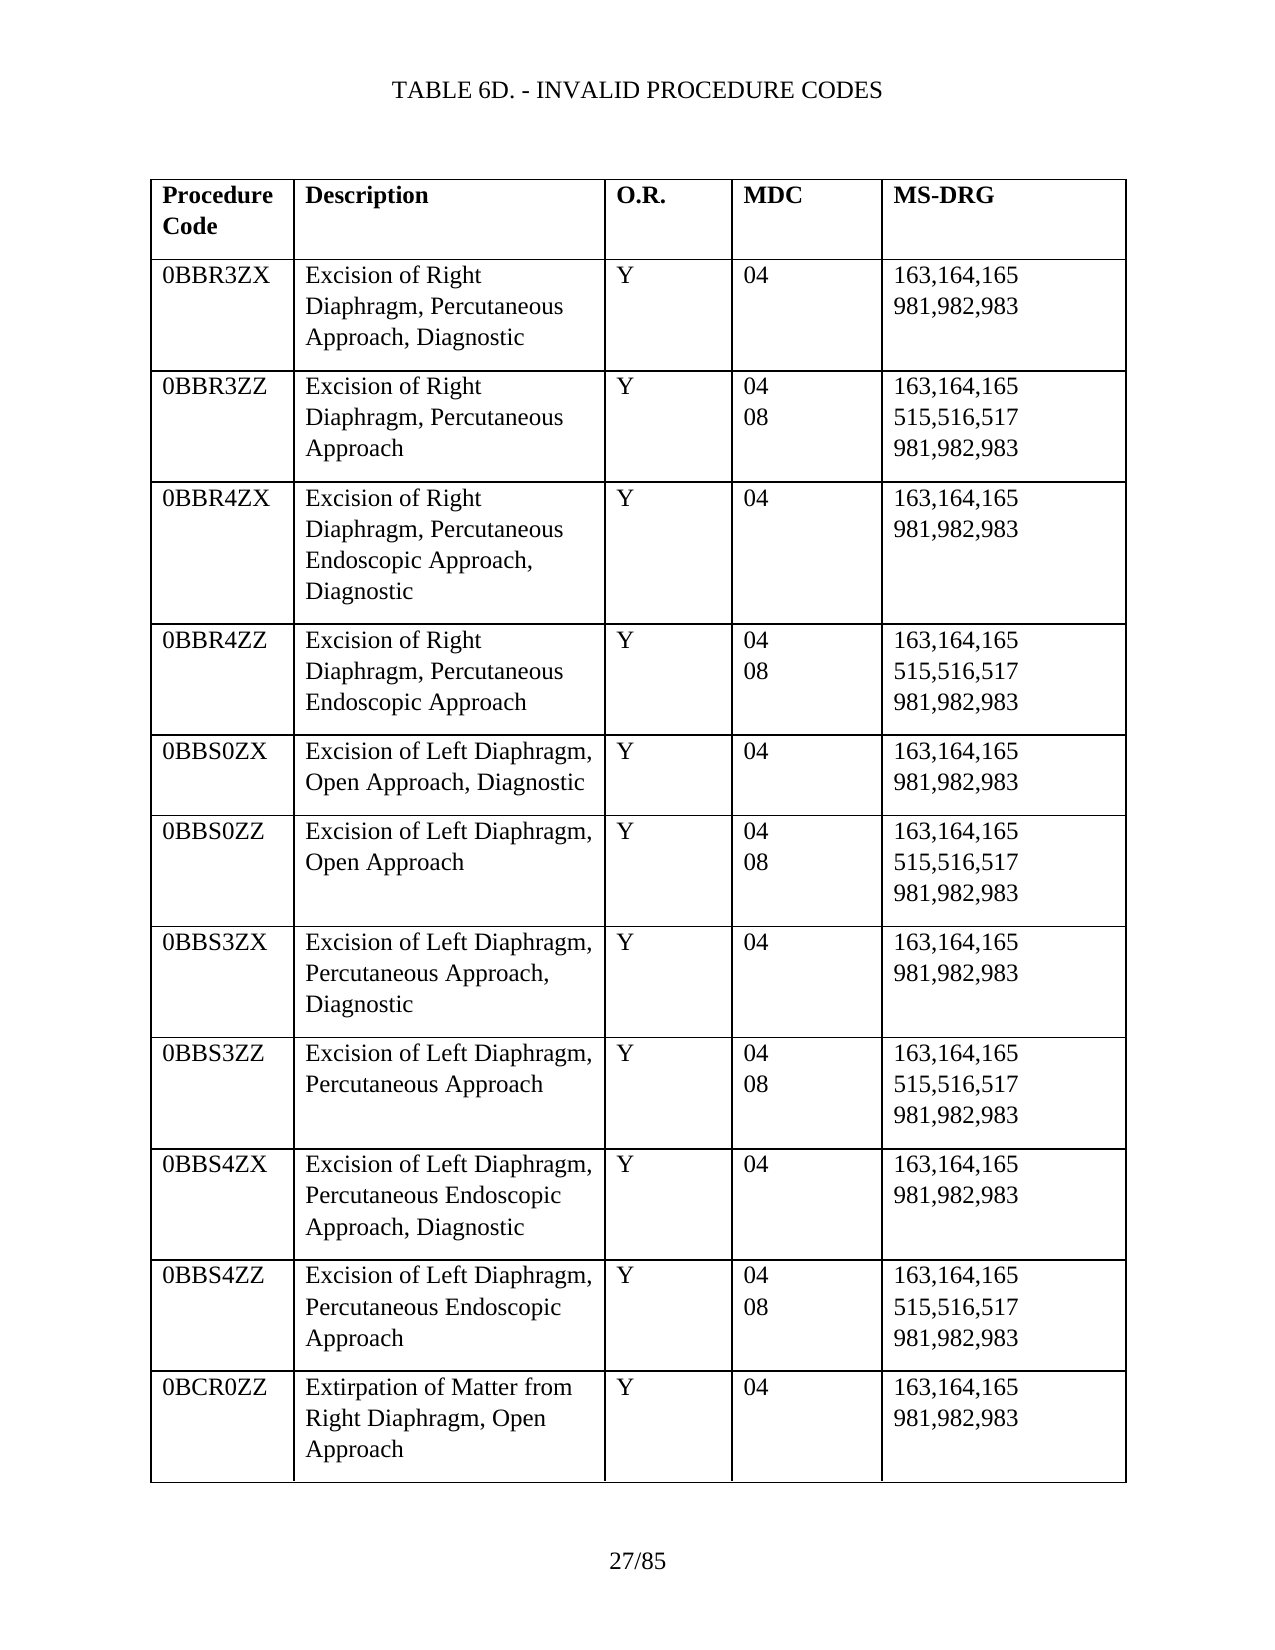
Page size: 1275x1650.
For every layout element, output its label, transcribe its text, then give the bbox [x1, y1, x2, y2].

table_cell 04 08 [733, 372, 881, 481]
table_cell Excision of Right Diaphragm, Percutaneous Endoscopic Approach [295, 625, 604, 734]
table_cell 0BBS0ZZ [152, 816, 293, 926]
table_cell Excision of Left Diaphragm, Open Approach, Diagnostic [295, 736, 604, 814]
table_cell Y [606, 372, 731, 481]
table_cell Y [606, 483, 731, 623]
table_cell Excision of Right Diaphragm, Percutaneous Approach [295, 372, 604, 481]
table_cell 0BBS3ZX [152, 927, 293, 1037]
table_cell Excision of Left Diaphragm, Percutaneous Approach, Diagnostic [295, 927, 604, 1037]
table_cell 04 08 [733, 625, 881, 734]
table_cell Y [606, 736, 731, 814]
table_cell 163,164,165 981,982,983 [883, 260, 1125, 370]
table_cell 04 [733, 260, 881, 370]
table_cell Y [606, 260, 731, 370]
table_cell 04 08 [733, 1038, 881, 1148]
table_cell 04 [733, 927, 881, 1037]
table_cell Y [606, 927, 731, 1037]
table_cell Extirpation of Matter from Right Diaphragm, Open Approach [295, 1372, 604, 1481]
table_cell Y [606, 816, 731, 926]
table_cell 04 08 [733, 816, 881, 926]
table_cell 0BBR4ZX [152, 483, 293, 623]
table_cell 163,164,165 515,516,517 981,982,983 [883, 1038, 1125, 1148]
table_cell 163,164,165 515,516,517 981,982,983 [883, 816, 1125, 926]
table_cell 163,164,165 515,516,517 981,982,983 [883, 625, 1125, 734]
table_cell 04 [733, 1372, 881, 1481]
table_cell 04 08 [733, 1261, 881, 1370]
table_cell Y [606, 1038, 731, 1148]
table_cell Excision of Right Diaphragm, Percutaneous Approach, Diagnostic [295, 260, 604, 370]
table_header MDC [733, 180, 881, 259]
table_cell 163,164,165 981,982,983 [883, 1372, 1125, 1481]
table_cell Excision of Right Diaphragm, Percutaneous Endoscopic Approach, Diagnostic [295, 483, 604, 623]
table_cell 163,164,165 515,516,517 981,982,983 [883, 372, 1125, 481]
table_cell 04 [733, 1150, 881, 1259]
table_header Procedure Code [152, 180, 293, 259]
table_cell Y [606, 1372, 731, 1481]
table_cell 163,164,165 981,982,983 [883, 736, 1125, 814]
table_cell Excision of Left Diaphragm, Percutaneous Endoscopic Approach, Diagnostic [295, 1150, 604, 1259]
table_cell Excision of Left Diaphragm, Percutaneous Endoscopic Approach [295, 1261, 604, 1370]
table_cell 04 [733, 736, 881, 814]
table_cell 0BBR4ZZ [152, 625, 293, 734]
table_header Description [295, 180, 604, 259]
table_cell 163,164,165 515,516,517 981,982,983 [883, 1261, 1125, 1370]
table_cell 04 [733, 483, 881, 623]
table_cell Excision of Left Diaphragm, Percutaneous Approach [295, 1038, 604, 1148]
table_cell 0BBS3ZZ [152, 1038, 293, 1148]
table_header MS-DRG [883, 180, 1125, 259]
table_header O.R. [606, 180, 731, 259]
table_cell 0BBS4ZZ [152, 1261, 293, 1370]
table_cell 0BBS0ZX [152, 736, 293, 814]
table_cell 163,164,165 981,982,983 [883, 483, 1125, 623]
table_cell Y [606, 625, 731, 734]
table_cell 163,164,165 981,982,983 [883, 1150, 1125, 1259]
table_cell 0BBR3ZX [152, 260, 293, 370]
table_cell Y [606, 1150, 731, 1259]
table_cell Excision of Left Diaphragm, Open Approach [295, 816, 604, 926]
table_cell 0BBR3ZZ [152, 372, 293, 481]
table_cell 0BCR0ZZ [152, 1372, 293, 1481]
table_cell 163,164,165 981,982,983 [883, 927, 1125, 1037]
table_cell Y [606, 1261, 731, 1370]
table_cell 0BBS4ZX [152, 1150, 293, 1259]
